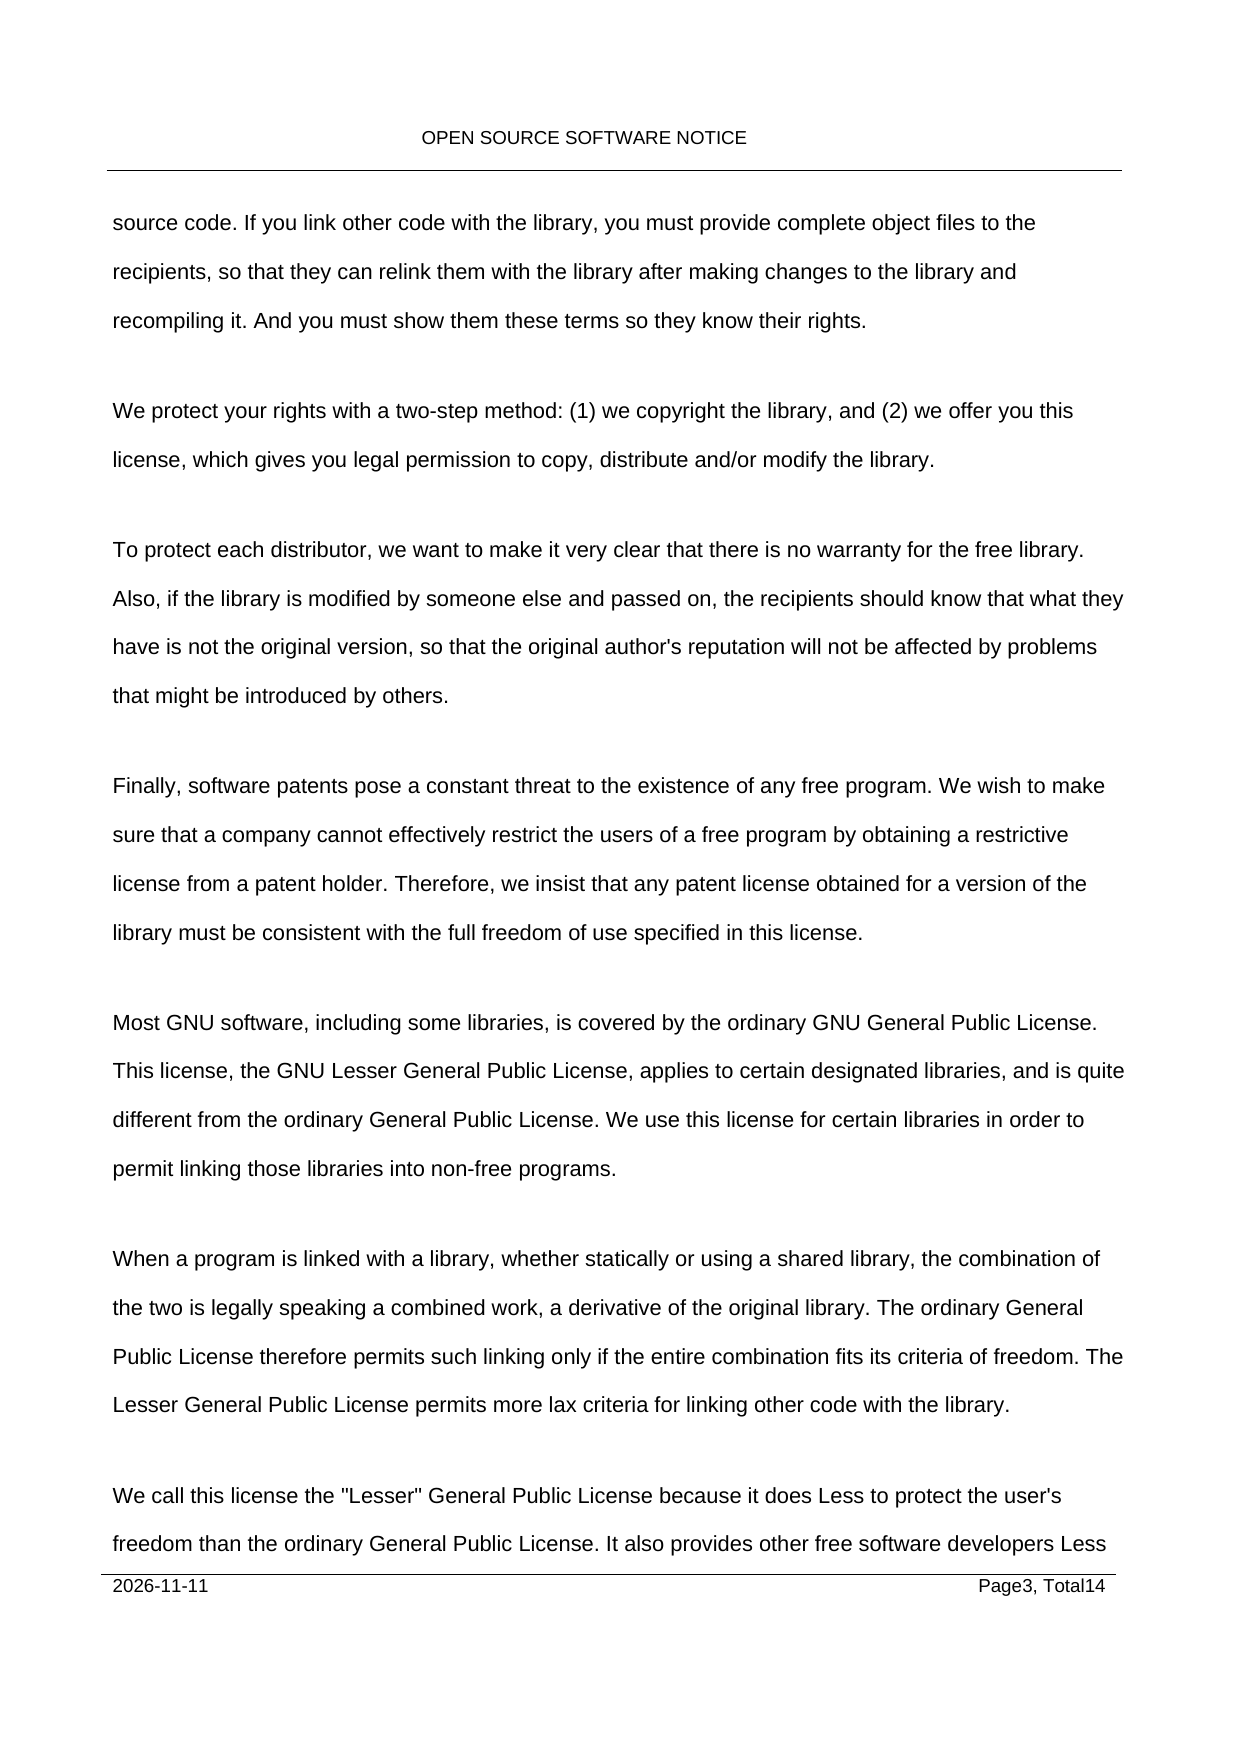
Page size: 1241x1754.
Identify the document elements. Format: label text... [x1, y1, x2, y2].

text Finally, software patents pose a constant threat to the existence of any free program. We wish to make sure that a company cannot effectively restrict the users of a free program by obtaining a restrictive license from a patent holder. Therefore, we insist that any patent license obtained for a version of the library must be consistent with the full freedom of use specified in this license. [112, 769, 1128, 948]
text To protect each distributor, we want to make it very clear that there is no warranty for the free library. Also, if the library is modified by someone else and passed on, the recipients should know that what they have is not the original version, so that the original author's reputation will not be affected by problems that might be introduced by others. [112, 533, 1128, 712]
text We protect your rights with a two-step method: (1) we copyright the library, and (2) we offer you this license, which gives you legal permission to copy, distribute and/or modify the library. [112, 394, 1128, 475]
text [112, 206, 1128, 336]
text When a program is linked with a library, whether statically or using a shared library, the combination of the two is legally speaking a combined work, a derivative of the original library. The ordinary General Public License therefore permits such linking only if the entire combination fits its criteria of freedom. The Lesser General Public License permits more lax criteria for linking other code with the library. [112, 1242, 1128, 1421]
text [112, 1479, 1128, 1560]
text Most GNU software, including some libraries, is covered by the ordinary GNU General Public License. This license, the GNU Lesser General Public License, applies to certain designated libraries, and is quite different from the ordinary General Public License. We use this license for certain libraries in order to permit linking those libraries into non-free programs. [112, 1006, 1128, 1185]
